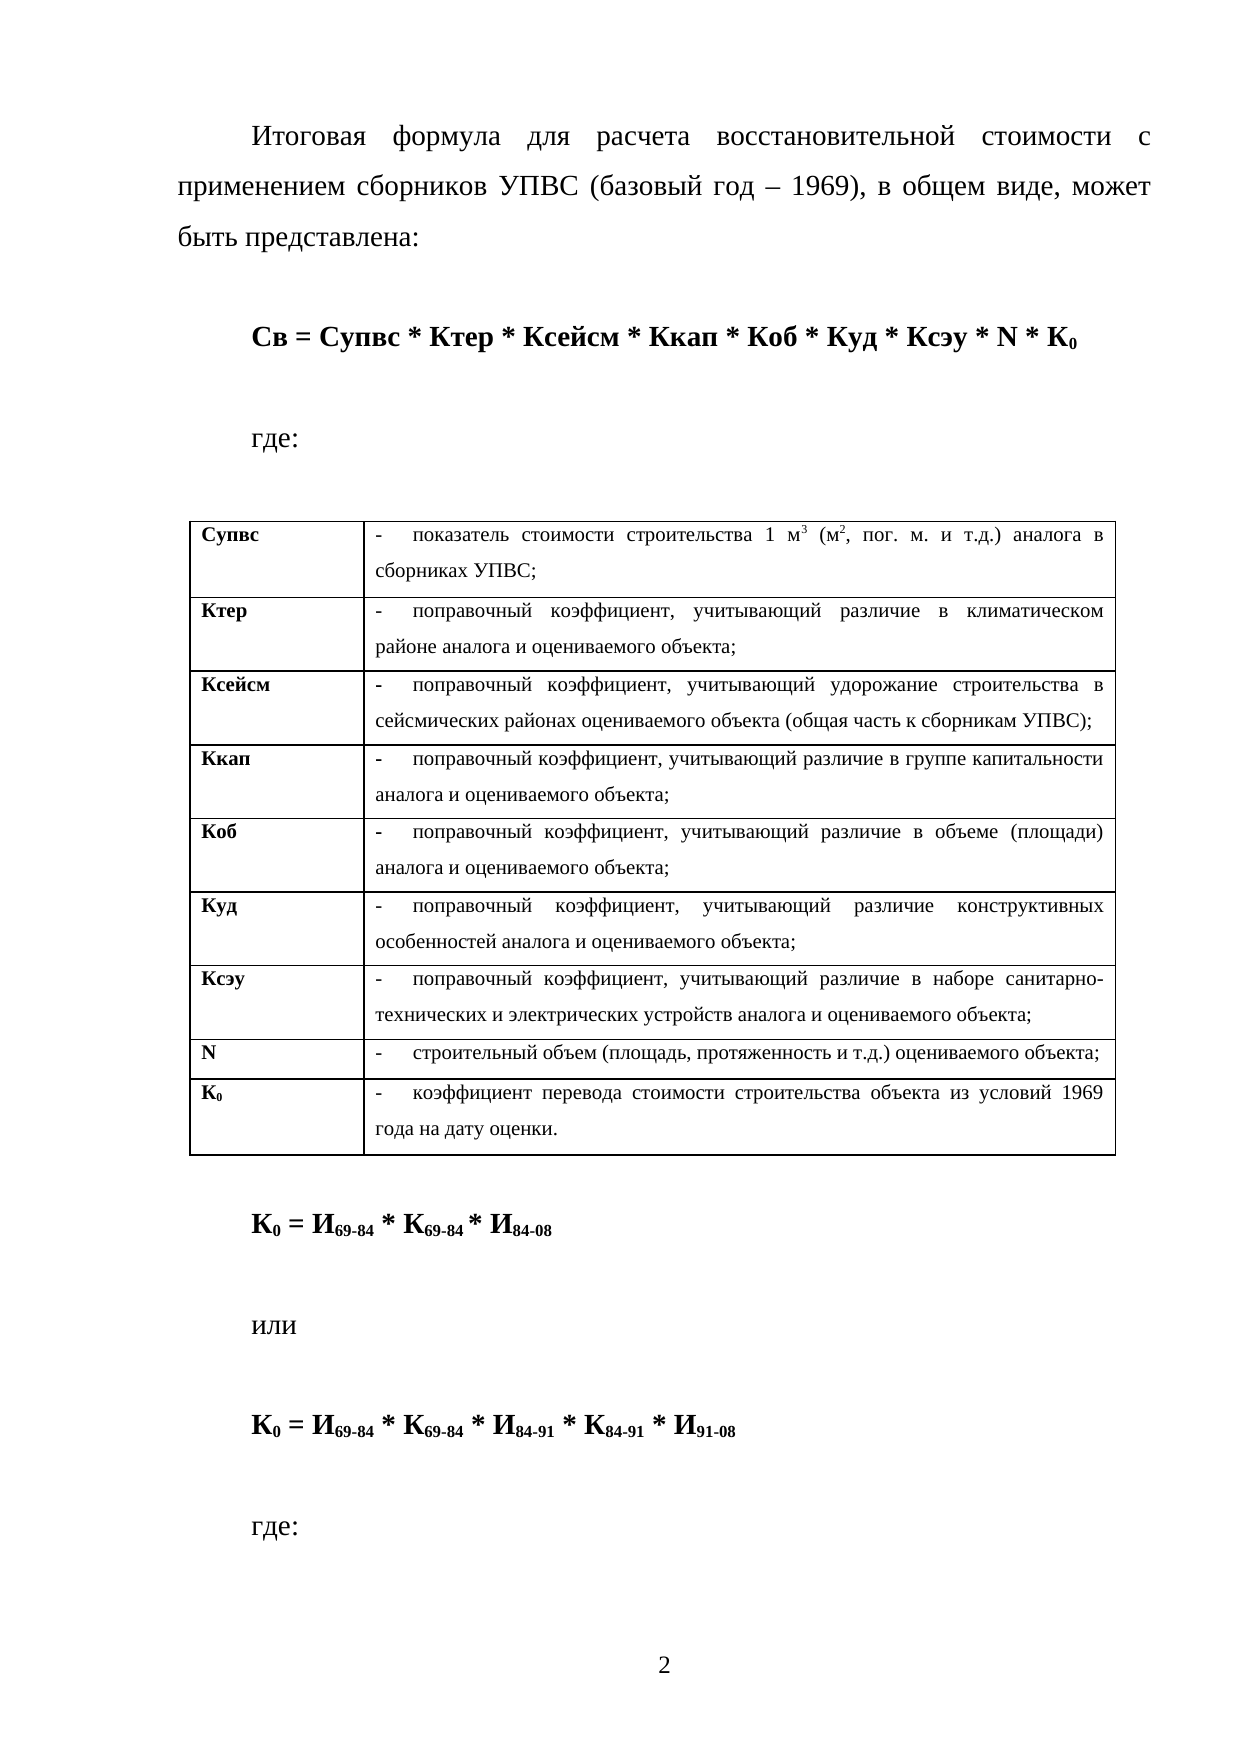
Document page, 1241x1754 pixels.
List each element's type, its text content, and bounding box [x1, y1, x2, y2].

table_cell строительный объем (площадь, протяженность и т.д.) оцениваемого объекта; [365, 1040, 1115, 1078]
text где: [177, 420, 1152, 453]
table_header Cупвс [191, 522, 363, 597]
table_cell поправочный коэффициент, учитывающий различие в объеме (площади) аналога и оцениваемого объекта; [365, 819, 1115, 891]
table_cell Ксэу [191, 966, 363, 1038]
table_cell Ктер [191, 598, 363, 670]
table_cell Ксейсм [191, 672, 363, 744]
table_cell К0 [191, 1080, 363, 1154]
text где: [177, 1508, 1152, 1542]
text Итоговая формула для расчета восстановительной стоимости с применением сборников УПВС (базовый год – 1969), в общем виде, может быть представлена: [177, 118, 1152, 252]
table_cell Ккап [191, 746, 363, 817]
table_cell Куд [191, 893, 363, 965]
table_cell поправочный коэффициент, учитывающий различие в климатическом районе аналога и оцениваемого объекта; [365, 598, 1115, 670]
table_cell коэффициент перевода стоимости строительства объекта из условий 1969 года на дату оценки. [365, 1080, 1115, 1154]
subtitle К0 = И69-84 * К69-84 * И84-08 [177, 1206, 1152, 1240]
table_header показатель стоимости строительства 1 м3 (м2, пог. м. и т.д.) аналога в сборниках УПВС; [365, 522, 1115, 597]
text Св = Супвс * Ктер * Ксейсм * Ккап * Коб * Куд * Ксэу * N * К0 [177, 319, 1152, 353]
table_cell Коб [191, 819, 363, 891]
table_cell поправочный коэффициент, учитывающий различие конструктивных особенностей аналога и оцениваемого объекта; [365, 893, 1115, 965]
table_cell поправочный коэффициент, учитывающий различие в группе капитальности аналога и оцениваемого объекта; [365, 746, 1115, 817]
text или [177, 1307, 1152, 1340]
subtitle К0 = И69-84 * К69-84 * И84-91 * К84-91 * И91-08 [177, 1407, 1152, 1441]
table_cell поправочный коэффициент, учитывающий различие в наборе санитарно-технических и электрических устройств аналога и оцениваемого объекта; [365, 966, 1115, 1038]
table_cell поправочный коэффициент, учитывающий удорожание строительства в сейсмических районах оцениваемого объекта (общая часть к сборникам УПВС); [365, 672, 1115, 744]
table_cell N [191, 1040, 363, 1078]
